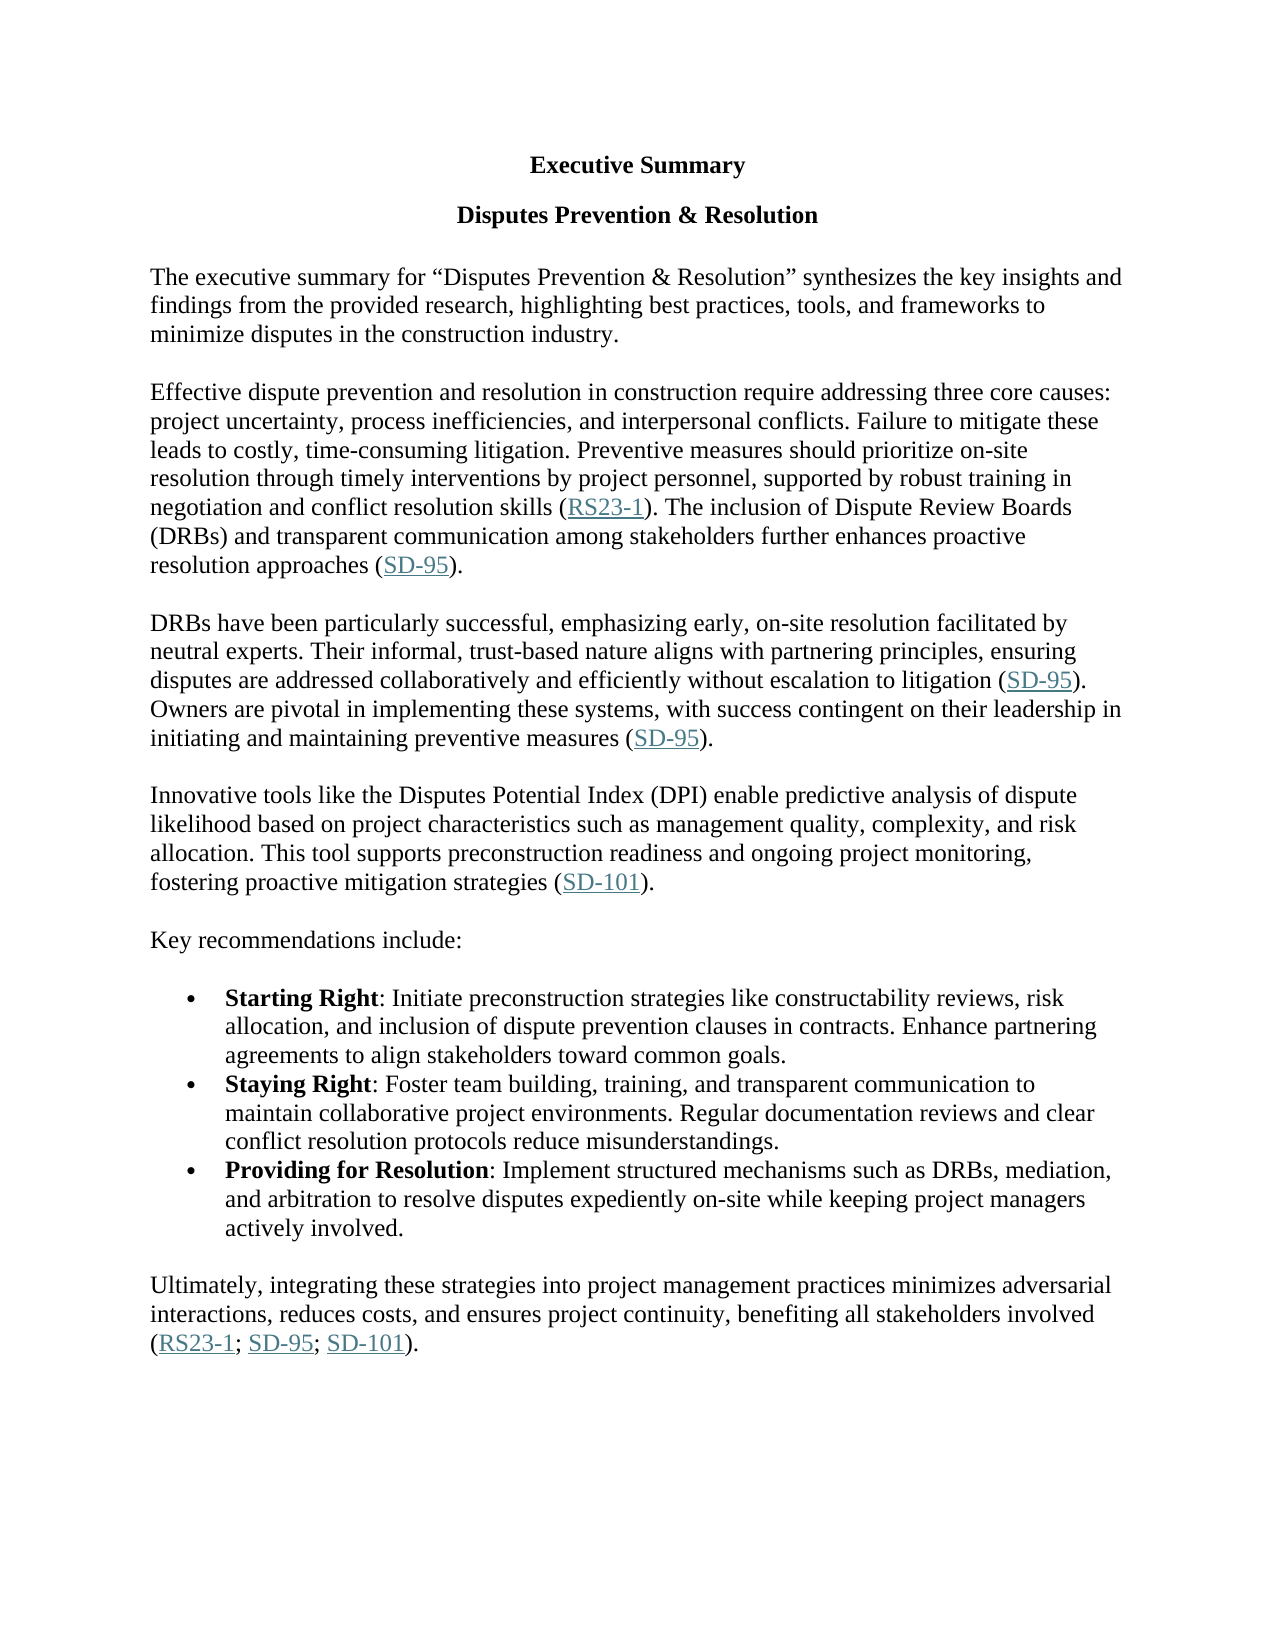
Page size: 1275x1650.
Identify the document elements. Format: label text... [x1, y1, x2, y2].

list Staying Right: Foster team building, training, and transparent communication to maintain collaborative project environments. Regular documentation reviews and clear conflict resolution protocols reduce misunderstandings. [187, 1069, 1125, 1155]
text The executive summary for “Disputes Prevention & Resolution” synthesizes the key insights and findings from the provided research, highlighting best practices, tools, and frameworks to minimize disputes in the construction industry. [150, 262, 1125, 348]
text Disputes Prevention & Resolution [150, 200, 1125, 228]
text Executive Summary [150, 150, 1125, 179]
text Ultimately, integrating these strategies into project management practices minimizes adversarial interactions, reduces costs, and ensures project continuity, benefiting all stakeholders involved (RS23-1; SD-95; SD-101). [150, 1271, 1125, 1357]
text Effective dispute prevention and resolution in construction require addressing three core causes: project uncertainty, process inefficiencies, and interpersonal conflicts. Failure to mitigate these leads to costly, time-consuming litigation. Preventive measures should prioritize on-site resolution through timely interventions by project personnel, supported by robust training in negotiation and conflict resolution skills (RS23-1). The inclusion of Dispute Review Boards (DRBs) and transparent communication among stakeholders further enhances proactive resolution approaches (SD-95). [150, 377, 1125, 578]
text DRBs have been particularly successful, emphasizing early, on-site resolution facilitated by neutral experts. Their informal, trust-based nature aligns with partnering principles, ensuring disputes are addressed collaboratively and efficiently without escalation to litigation (SD-95). Owners are pivotal in implementing these systems, with success contingent on their leadership in initiating and maintaining preventive measures (SD-95). [150, 608, 1125, 751]
list Providing for Resolution: Implement structured mechanisms such as DRBs, mediation, and arbitration to resolve disputes expediently on-site while keeping project managers actively involved. [187, 1155, 1125, 1241]
text Innovative tools like the Disputes Potential Index (DPI) enable predictive analysis of dispute likelihood based on project characteristics such as management quality, complexity, and risk allocation. This tool supports preconstruction readiness and ongoing project monitoring, fostering proactive mitigation strategies (SD-101). [150, 781, 1125, 896]
list Starting Right: Initiate preconstruction strategies like constructability reviews, risk allocation, and inclusion of dispute prevention clauses in contracts. Enhance partnering agreements to align stakeholders toward common goals. [187, 983, 1125, 1069]
text Key recommendations include: [150, 925, 1125, 953]
